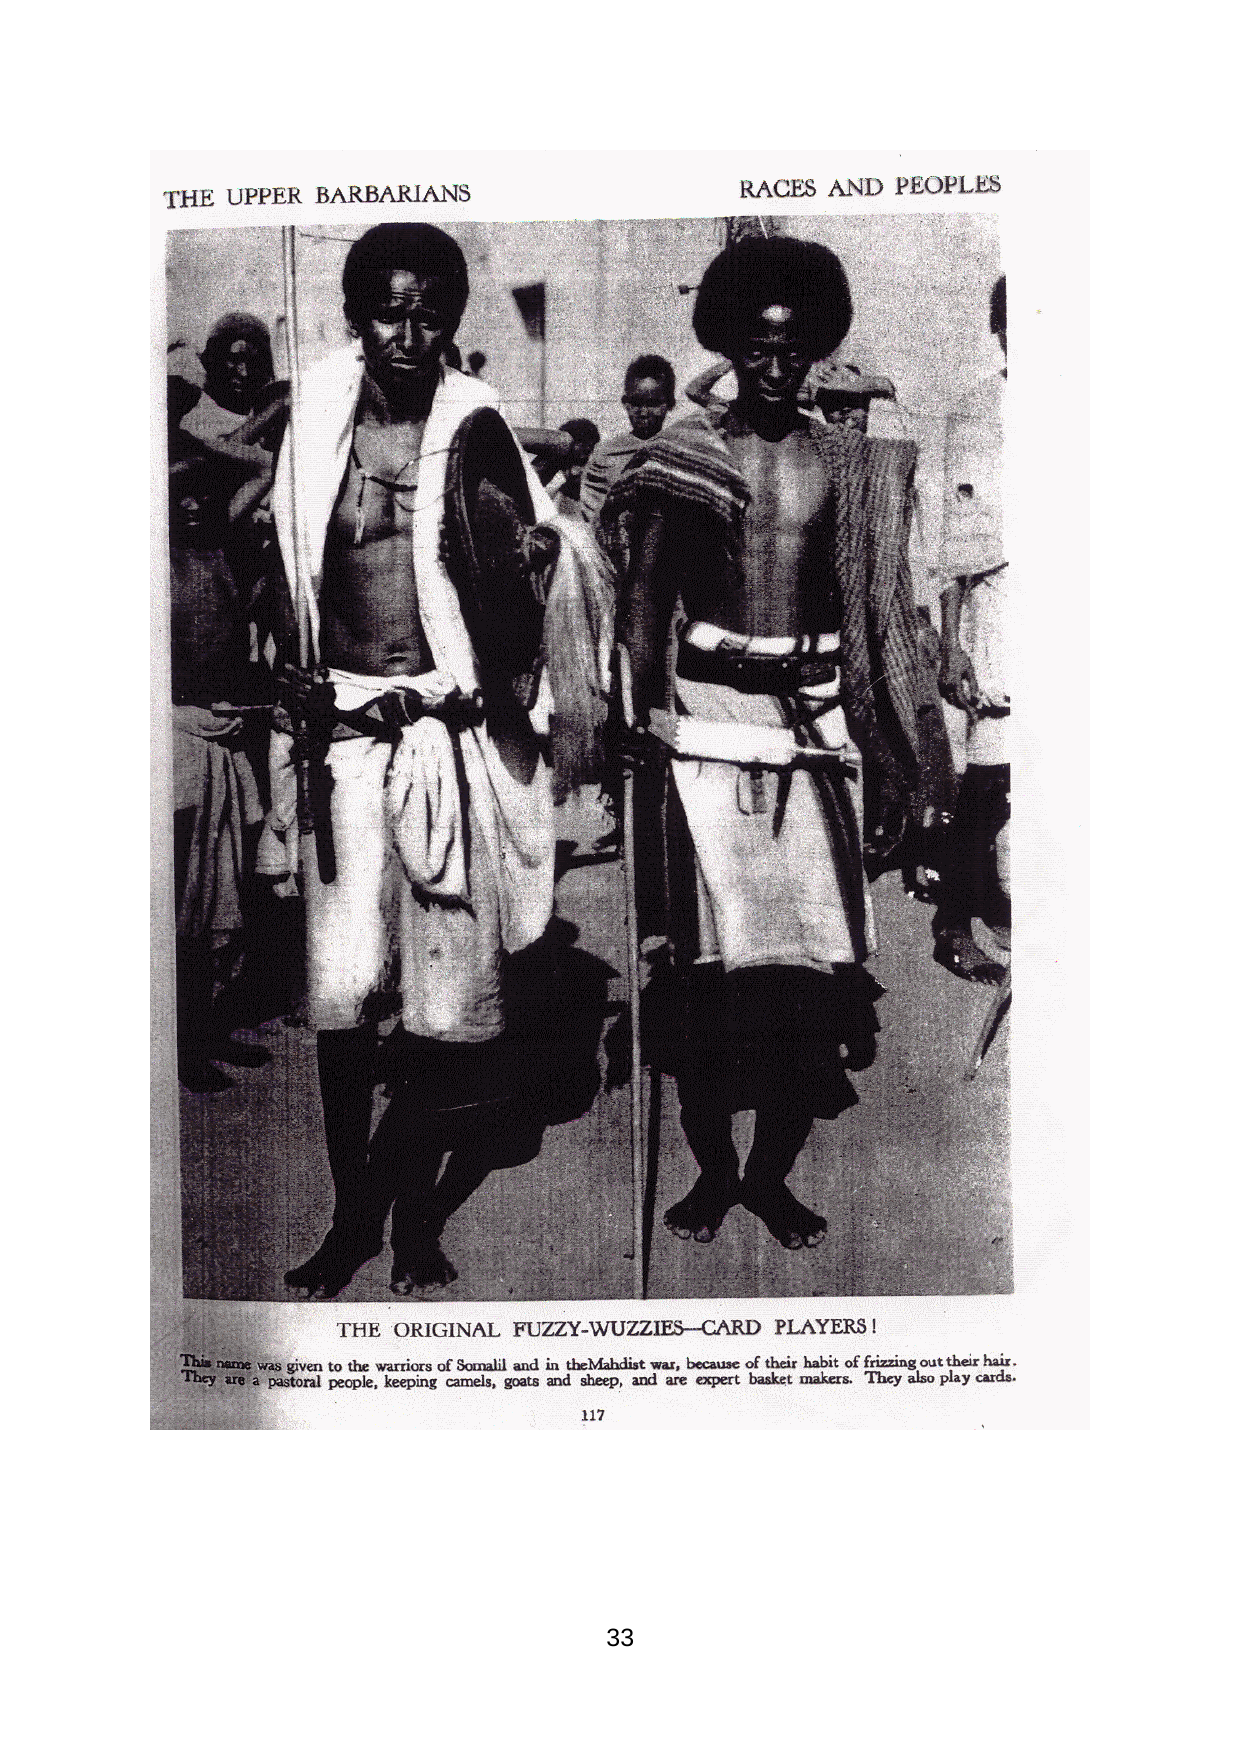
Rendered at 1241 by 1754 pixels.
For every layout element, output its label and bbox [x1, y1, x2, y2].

picture [150, 150, 1090, 1430]
